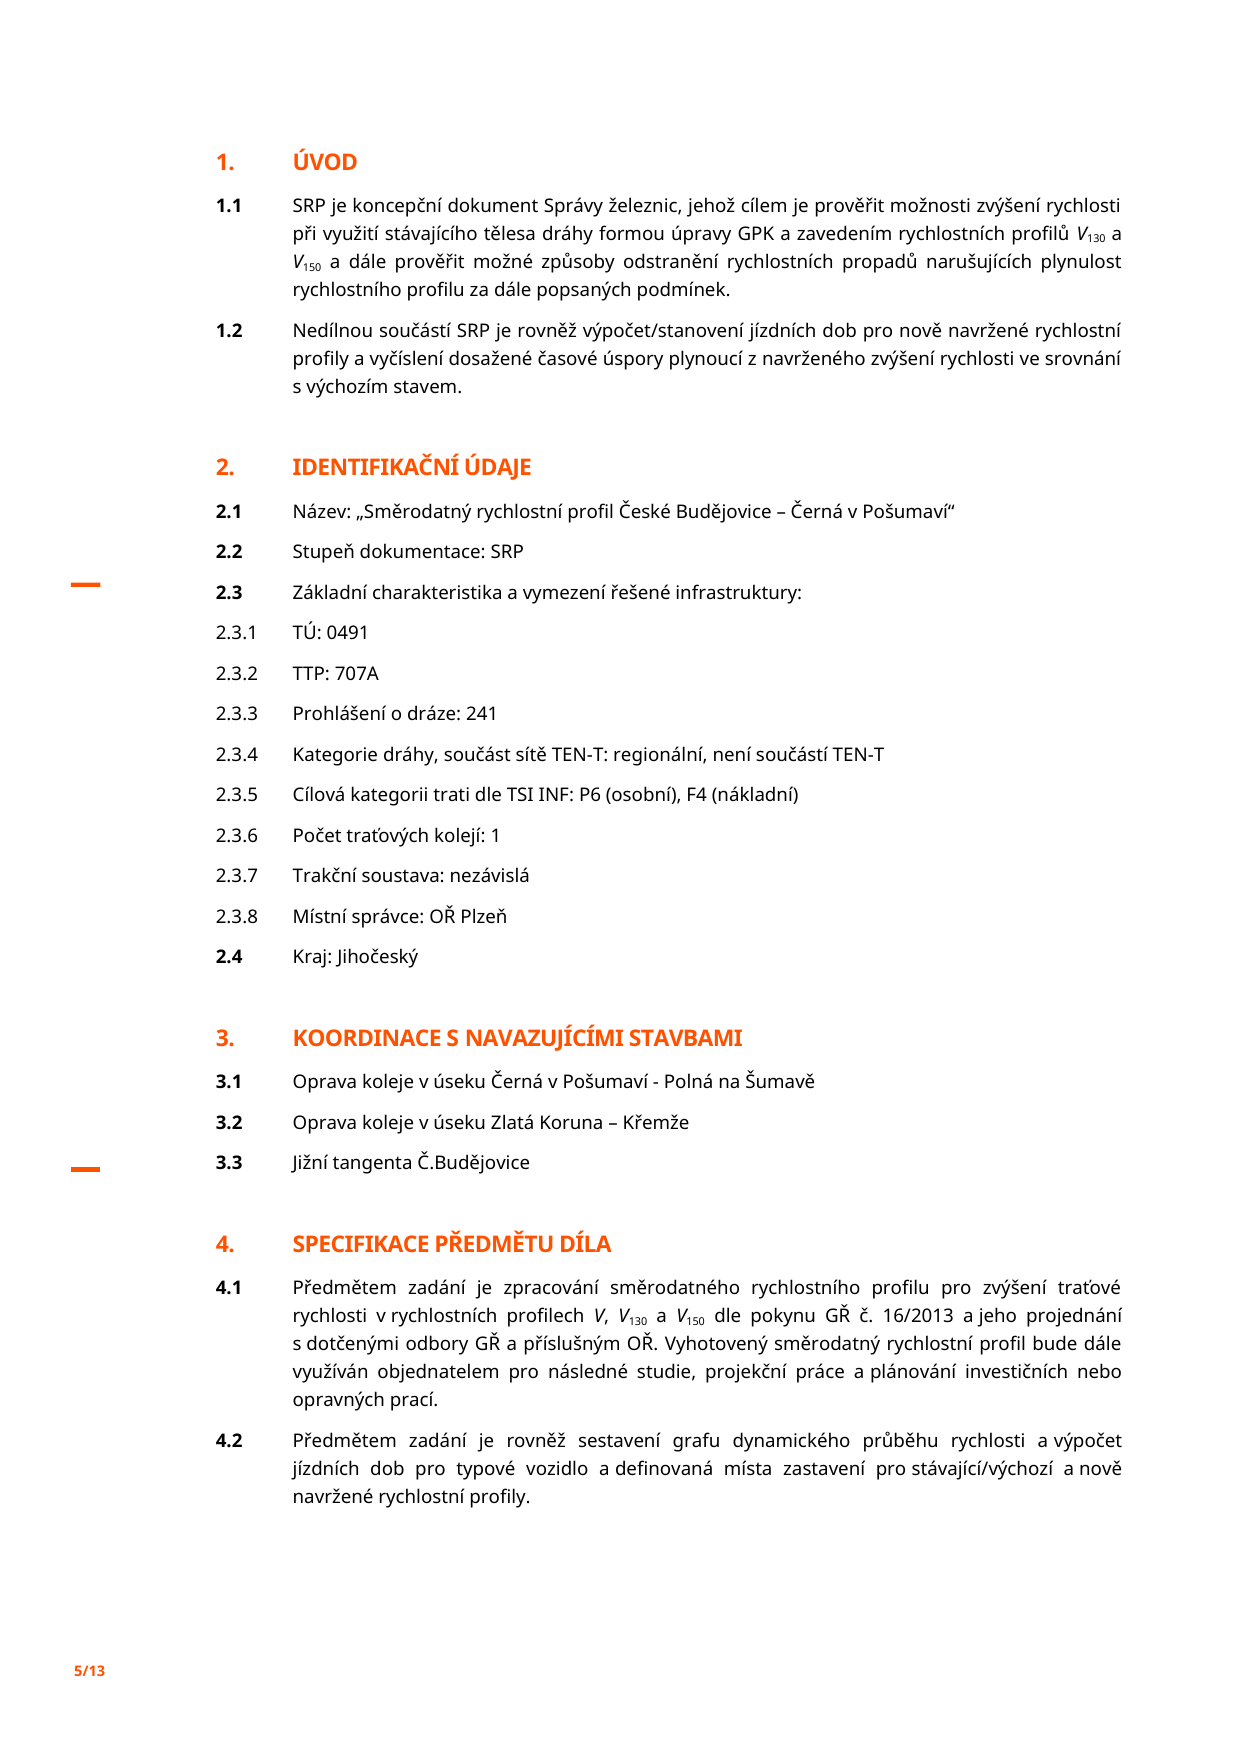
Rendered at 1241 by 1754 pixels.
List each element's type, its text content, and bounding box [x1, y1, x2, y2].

subtitle ÚVOD [216, 146, 1122, 177]
list Počet traťových kolejí: 1 [216, 822, 1122, 848]
list Oprava koleje v úseku Zlatá Koruna – Křemže [216, 1109, 1122, 1135]
list Název: „Směrodatný rychlostní profil České Budějovice – Černá v Pošumaví“ [216, 498, 1122, 523]
list Nedílnou součástí SRP je rovněž výpočet/stanovení jízdních dob pro nově navržené rychlostní profily a vyčíslení dosažené časové úspory plynoucí z navrženého zvýšení rychlosti ve srovnání s výchozím stavem. [216, 317, 1122, 399]
list Cílová kategorii trati dle TSI INF: P6 (osobní), F4 (nákladní) [216, 782, 1122, 807]
list Kategorie dráhy, součást sítě TEN-T: regionální, není součástí TEN-T [216, 741, 1122, 767]
list Kraj: Jihočeský [216, 944, 1122, 969]
subtitle SPECIFIKACE PŘEDMĚTU DÍLA [216, 1228, 1122, 1259]
list Jižní tangenta Č.Budějovice [216, 1150, 1122, 1175]
list Základní charakteristika a vymezení řešené infrastruktury: [216, 579, 1122, 604]
list Trakční soustava: nezávislá [216, 863, 1122, 888]
list Prohlášení o dráze: 241 [216, 701, 1122, 726]
list Předmětem zadání je rovněž sestavení grafu dynamického průběhu rychlosti a výpočet jízdních dob pro typové vozidlo a definovaná místa zastavení pro stávající/výchozí a nově navržené rychlostní profily. [216, 1427, 1122, 1509]
list Předmětem zadání je zpracování směrodatného rychlostního profilu pro zvýšení traťové rychlosti v rychlostních profilech V, V130 a V150 dle pokynu GŘ č. 16/2013 a jeho projednání s dotčenými odbory GŘ a příslušným OŘ. Vyhotovený směrodatný rychlostní profil bude dále využíván objednatelem pro následné studie, projekční práce a plánování investičních nebo opravných prací. [216, 1274, 1122, 1412]
list Stupeň dokumentace: SRP [216, 538, 1122, 564]
list TÚ: 0491 [216, 619, 1122, 645]
list Oprava koleje v úseku Černá v Pošumaví - Polná na Šumavě [216, 1069, 1122, 1094]
list TTP: 707A [216, 660, 1122, 686]
list SRP je koncepční dokument Správy železnic, jehož cílem je prověřit možnosti zvýšení rychlosti při využití stávajícího tělesa dráhy formou úpravy GPK a zavedením rychlostních profilů V130 a V150 a dále prověřit možné způsoby odstranění rychlostních propadů narušujících plynulost rychlostního profilu za dále popsaných podmínek. [216, 192, 1122, 302]
subtitle KOORDINACE S NAVAZUJÍCÍMI STAVBAMI [216, 1022, 1122, 1053]
subtitle IDENTIFIKAČNÍ ÚDAJE [216, 451, 1122, 482]
list Místní správce: OŘ Plzeň [216, 903, 1122, 929]
